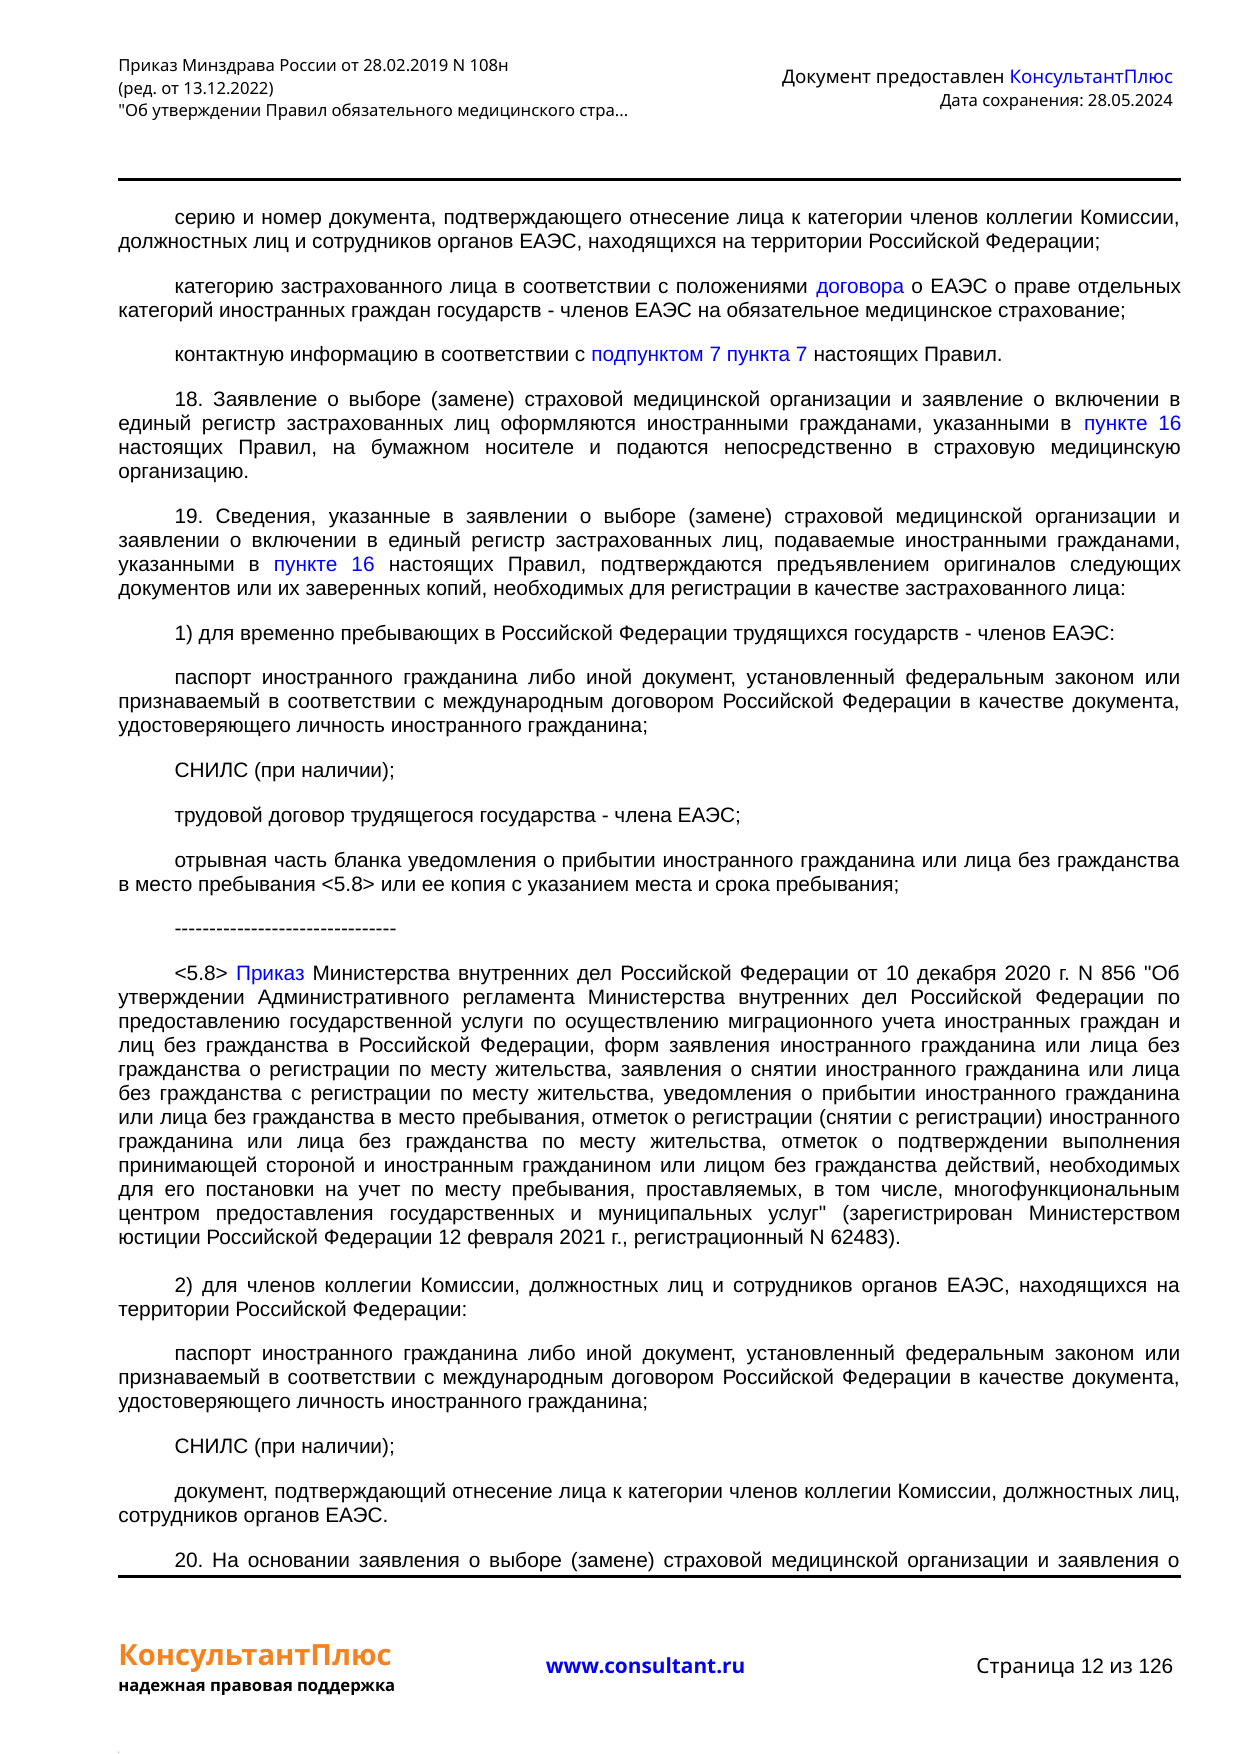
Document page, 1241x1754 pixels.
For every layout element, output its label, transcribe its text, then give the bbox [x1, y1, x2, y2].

text 18. Заявление о выборе (замене) страховой медицинской организации и заявление о включении в единый регистр застрахованных лиц оформляются иностранными гражданами, указанными в пункте 16 настоящих Правил, на бумажном носителе и подаются непосредственно в страховую медицинскую организацию. [118, 387, 1181, 483]
text СНИЛС (при наличии); [118, 1434, 1181, 1458]
text контактную информацию в соответствии с подпунктом 7 пункта 7 настоящих Правил. [118, 342, 1181, 366]
text трудовой договор трудящегося государства - члена ЕАЭС; [118, 803, 1181, 827]
text СНИЛС (при наличии); [118, 758, 1181, 782]
text паспорт иностранного гражданина либо иной документ, установленный федеральным законом или признаваемый в соответствии с международным договором Российской Федерации в качестве документа, удостоверяющего личность иностранного гражданина; [118, 665, 1181, 737]
text 19. Сведения, указанные в заявлении о выборе (замене) страховой медицинской организации и заявлении о включении в единый регистр застрахованных лиц, подаваемые иностранными гражданами, указанными в пункте 16 настоящих Правил, подтверждаются предъявлением оригиналов следующих документов или их заверенных копий, необходимых для регистрации в качестве застрахованного лица: [118, 504, 1181, 599]
text документ, подтверждающий отнесение лица к категории членов коллегии Комиссии, должностных лиц, сотрудников органов ЕАЭС. [118, 1479, 1181, 1527]
text 2) для членов коллегии Комиссии, должностных лиц и сотрудников органов ЕАЭС, находящихся на территории Российской Федерации: [118, 1272, 1181, 1320]
text 1) для временно пребывающих в Российской Федерации трудящихся государств - членов ЕАЭС: [118, 620, 1181, 644]
text отрывная часть бланка уведомления о прибытии иностранного гражданина или лица без гражданства в место пребывания <5.8> или ее копия с указанием места и срока пребывания; [118, 847, 1181, 895]
text серию и номер документа, подтверждающего отнесение лица к категории членов коллегии Комиссии, должностных лиц и сотрудников органов ЕАЭС, находящихся на территории Российской Федерации; [118, 205, 1181, 253]
text -------------------------------- [118, 916, 1181, 940]
text паспорт иностранного гражданина либо иной документ, установленный федеральным законом или признаваемый в соответствии с международным договором Российской Федерации в качестве документа, удостоверяющего личность иностранного гражданина; [118, 1341, 1181, 1413]
text <5.8> Приказ Министерства внутренних дел Российской Федерации от 10 декабря 2020 г. N 856 "Об утверждении Административного регламента Министерства внутренних дел Российской Федерации по предоставлению государственной услуги по осуществлению миграционного учета иностранных граждан и лиц без гражданства в Российской Федерации, форм заявления иностранного гражданина или лица без гражданства о регистрации по месту жительства, заявления о снятии иностранного гражданина или лица без гражданства с регистрации по месту жительства, уведомления о прибытии иностранного гражданина или лица без гражданства в место пребывания, отметок о регистрации (снятии с регистрации) иностранного гражданина или лица без гражданства по месту жительства, отметок о подтверждении выполнения принимающей стороной и иностранным гражданином или лицом без гражданства действий, необходимых для его постановки на учет по месту пребывания, проставляемых, в том числе, многофункциональным центром предоставления государственных и муниципальных услуг" (зарегистрирован Министерством юстиции Российской Федерации 12 февраля 2021 г., регистрационный N 62483). [118, 961, 1181, 1248]
text категорию застрахованного лица в соответствии с положениями договора о ЕАЭС о праве отдельных категорий иностранных граждан государств - членов ЕАЭС на обязательное медицинское страхование; [118, 273, 1181, 321]
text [118, 1547, 1181, 1571]
